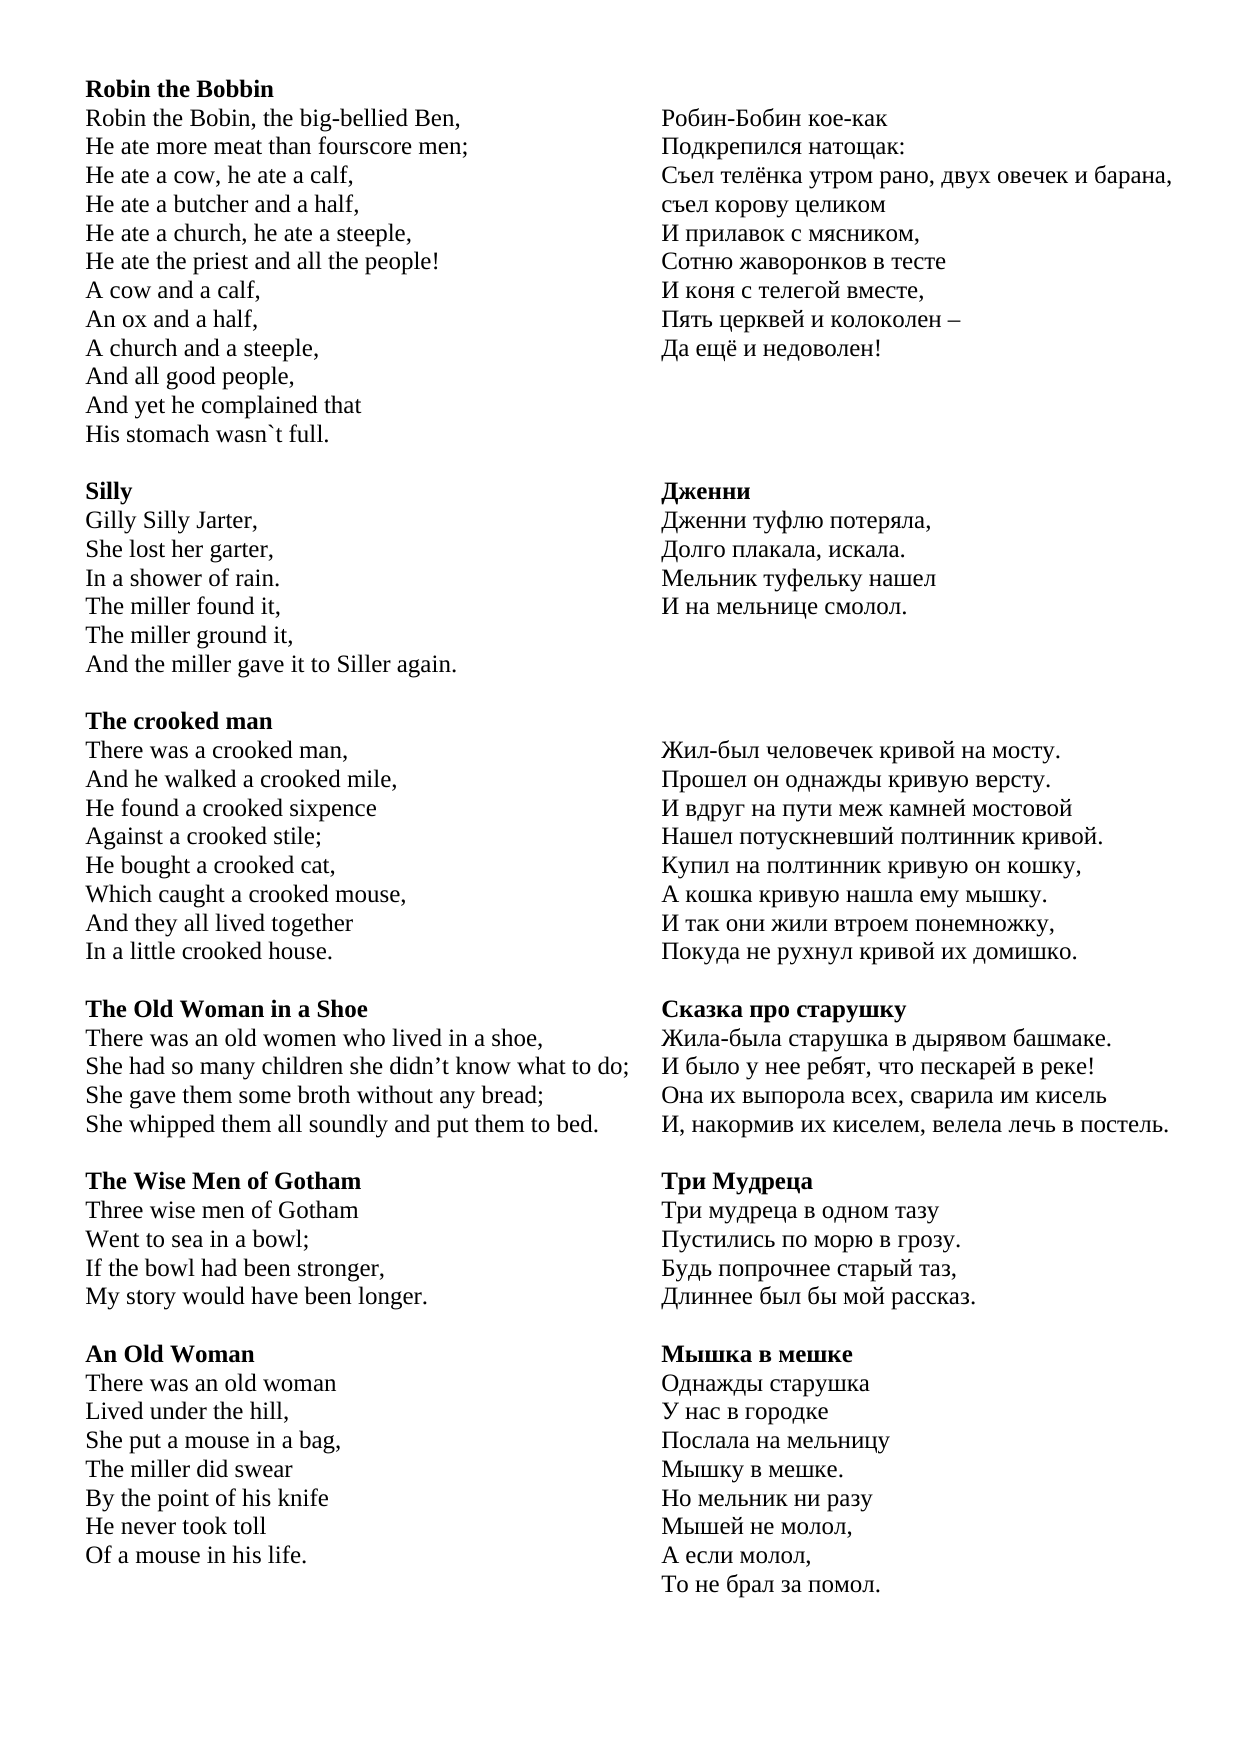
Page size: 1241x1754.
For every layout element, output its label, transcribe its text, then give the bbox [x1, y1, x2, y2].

table_cell Три Мудреца Три мудреца в одном тазу Пустились по морю в грозу. Будь попрочнее старый таз, Длиннее был бы мой рассказ. [650, 1166, 1211, 1339]
table_cell Мышка в мешке Однажды старушка У нас в городке Послала на мельницу Мышку в мешке. Но мельник ни разу Мышей не молол, А если молол, То не брал за помол. [650, 1339, 1211, 1626]
table_header Robin the Bobbin Robin the Bobin, the big-bellied Ben, He ate more meat than fourscore men; He ate a cow, he ate a calf, He ate a butcher and a half, He ate a church, he ate a steeple, He ate the priest and all the people! A cow and a calf, An ox and a half, A church and a steeple, And all good people, And yet he complained that His stomach wasn`t full. [74, 74, 650, 476]
table_header Робин-Бобин кое-как Подкрепился натощак: Съел телёнка утром рано, двух овечек и барана, съел корову целиком И прилавок с мясником, Сотню жаворонков в тесте И коня с телегой вместе, Пять церквей и колоколен – Да ещё и недоволен! [650, 74, 1211, 476]
table_cell An Old Woman There was an old woman Lived under the hill, She put a mouse in a bag, The miller did swear By the point of his knife He never took toll Of a mouse in his life. [74, 1339, 650, 1626]
table_cell The crooked man There was a crooked man, And he walked a crooked mile, He found a crooked sixpence Against a crooked stile; He bought a crooked cat, Which caught a crooked mouse, And they all lived together In a little crooked house. [74, 706, 650, 994]
table_cell Жил-был человечек кривой на мосту. Прошел он однажды кривую версту. И вдруг на пути меж камней мостовой Нашел потускневший полтинник кривой. Купил на полтинник кривую он кошку, А кошка кривую нашла ему мышку. И так они жили втроем понемножку, Покуда не рухнул кривой их домишко. [650, 706, 1211, 994]
table_cell Дженни Дженни туфлю потеряла, Долго плакала, искала. Мельник туфельку нашел И на мельнице смолол. [650, 476, 1211, 706]
table_cell Silly Gilly Silly Jarter, She lost her garter, In a shower of rain. The miller found it, The miller ground it, And the miller gave it to Siller again. [74, 476, 650, 706]
table_cell The Old Woman in a Shoe There was an old women who lived in a shoe, She had so many children she didn’t know what to do; She gave them some broth without any bread; She whipped them all soundly and put them to bed. [74, 994, 650, 1166]
table_cell Сказка про старушку Жила-была старушка в дырявом башмаке. И было у нее ребят, что пескарей в реке! Она их выпорола всех, сварила им кисель И, накормив их киселем, велела лечь в постель. [650, 994, 1211, 1166]
table_cell The Wise Men of Gotham Three wise men of Gotham Went to sea in a bowl; If the bowl had been stronger, My story would have been longer. [74, 1166, 650, 1339]
